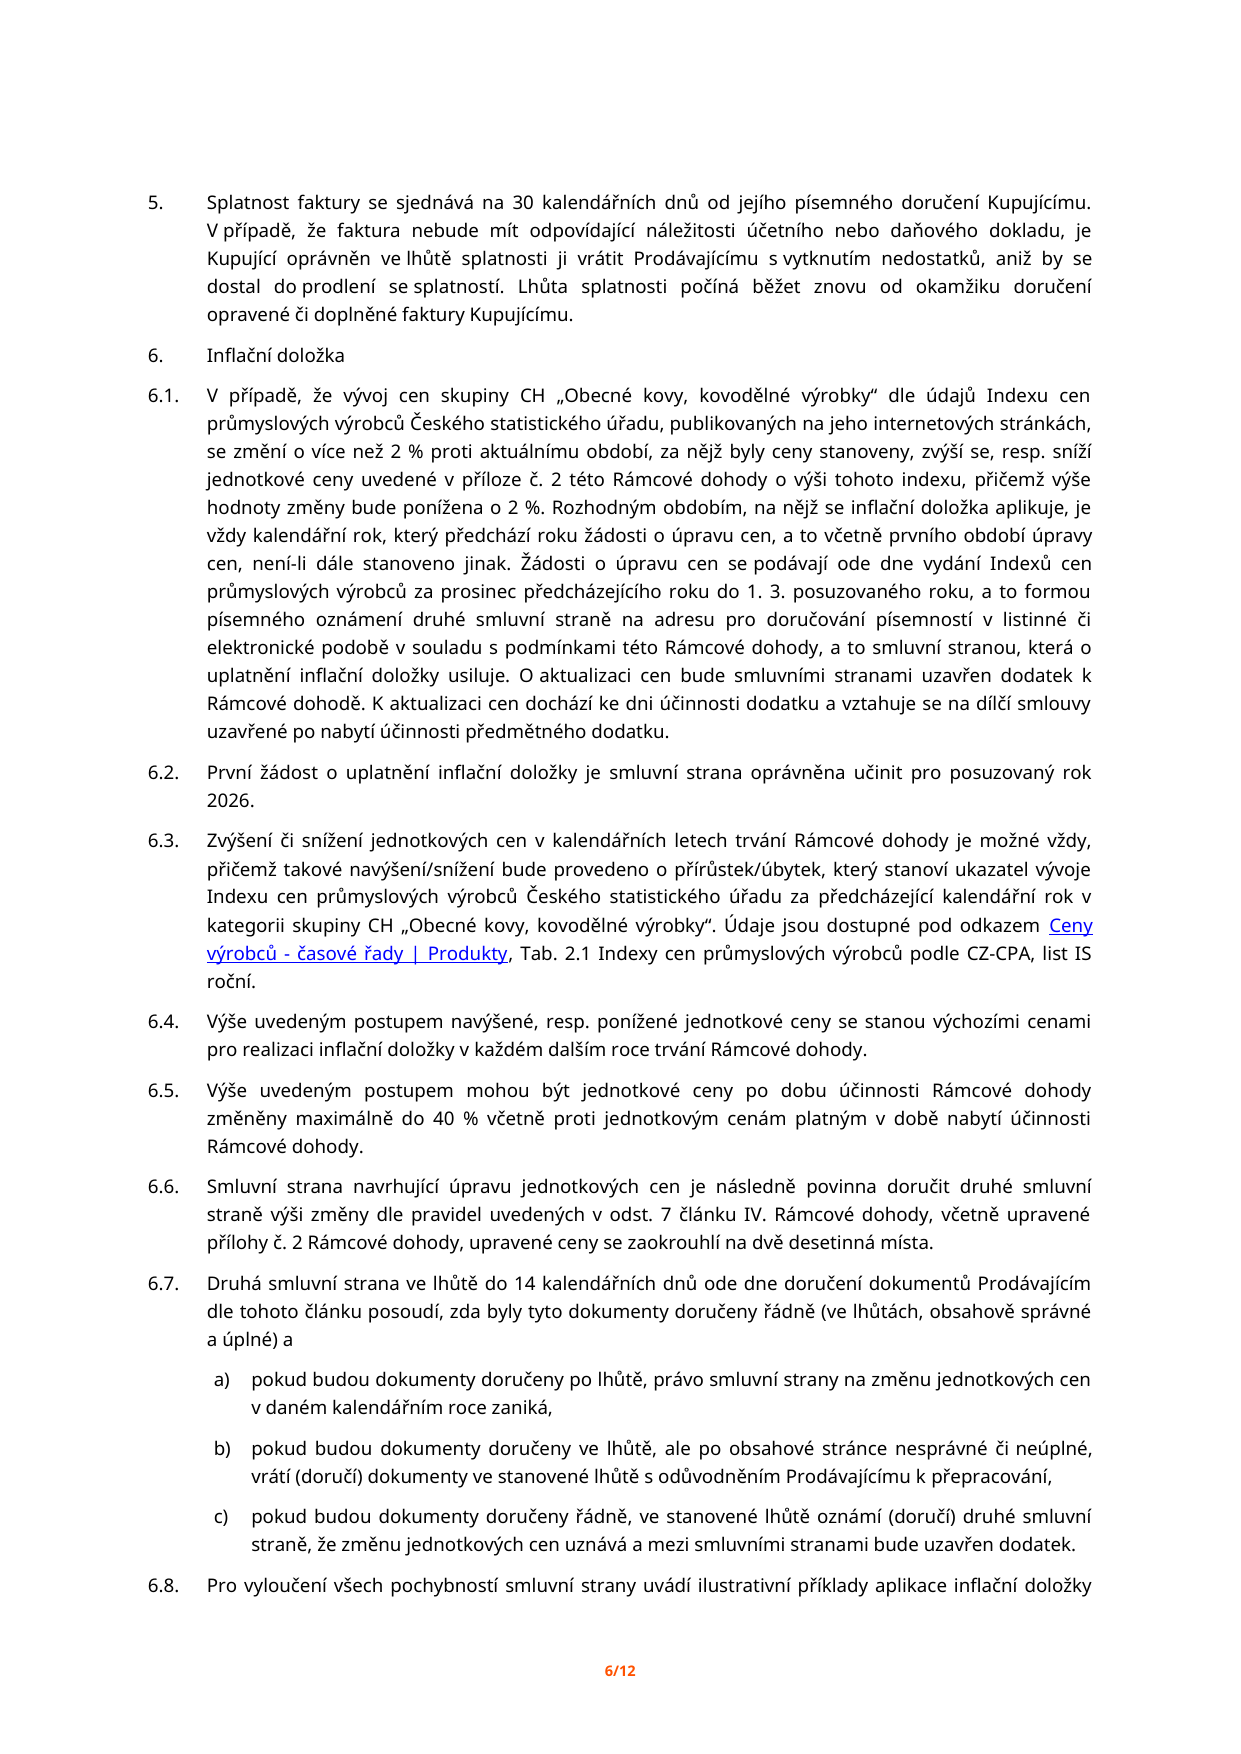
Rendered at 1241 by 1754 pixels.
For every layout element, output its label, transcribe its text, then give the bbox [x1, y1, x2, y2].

text Výše uvedeným postupem mohou být jednotkové ceny po dobu účinnosti Rámcové dohody změněny maximálně do 40 % včetně proti jednotkovým cenám platným v době nabytí účinnosti Rámcové dohody. [148, 1077, 1093, 1158]
list pokud budou dokumenty doručeny řádně, ve stanovené lhůtě oznámí (doručí) druhé smluvní straně, že změnu jednotkových cen uznává a mezi smluvními stranami bude uzavřen dodatek. [213, 1504, 1093, 1557]
text První žádost o uplatnění inflační doložky je smluvní strana oprávněna učinit pro posuzovaný rok 2026. [148, 759, 1093, 813]
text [148, 1572, 1093, 1598]
text Výše uvedeným postupem navýšené, resp. ponížené jednotkové ceny se stanou výchozími cenami pro realizaci inflační doložky v každém dalším roce trvání Rámcové dohody. [148, 1008, 1093, 1062]
text Inflační doložka [148, 342, 1093, 367]
text Zvýšení či snížení jednotkových cen v kalendářních letech trvání Rámcové dohody je možné vždy, přičemž takové navýšení/snížení bude provedeno o přírůstek/úbytek, který stanoví ukazatel vývoje Indexu cen průmyslových výrobců Českého statistického úřadu za předcházející kalendářní rok v kategorii skupiny CH „Obecné kovy, kovodělné výrobky“. Údaje jsou dostupné pod odkazem Ceny výrobců - časové řady | Produkty, Tab. 2.1 Indexy cen průmyslových výrobců podle CZ-CPA, list IS roční. [148, 828, 1093, 993]
text Druhá smluvní strana ve lhůtě do 14 kalendářních dnů ode dne doručení dokumentů Prodávajícím dle tohoto článku posoudí, zda byly tyto dokumenty doručeny řádně (ve lhůtách, obsahově správné a úplné) a [148, 1270, 1093, 1352]
list pokud budou dokumenty doručeny po lhůtě, právo smluvní strany na změnu jednotkových cen v daném kalendářním roce zaniká, [213, 1367, 1093, 1420]
text Smluvní strana navrhující úpravu jednotkových cen je následně povinna doručit druhé smluvní straně výši změny dle pravidel uvedených v odst. 7 článku IV. Rámcové dohody, včetně upravené přílohy č. 2 Rámcové dohody, upravené ceny se zaokrouhlí na dvě desetinná místa. [148, 1173, 1093, 1255]
list pokud budou dokumenty doručeny ve lhůtě, ale po obsahové stránce nesprávné či neúplné, vrátí (doručí) dokumenty ve stanovené lhůtě s odůvodněním Prodávajícímu k přepracování, [213, 1435, 1093, 1489]
text Splatnost faktury se sjednává na 30 kalendářních dnů od jejího písemného doručení Kupujícímu. V případě, že faktura nebude mít odpovídající náležitosti účetního nebo daňového dokladu, je Kupující oprávněn ve lhůtě splatnosti ji vrátit Prodávajícímu s vytknutím nedostatků, aniž by se dostal do prodlení se splatností. Lhůta splatnosti počíná běžet znovu od okamžiku doručení opravené či doplněné faktury Kupujícímu. [148, 189, 1093, 327]
text V případě, že vývoj cen skupiny CH „Obecné kovy, kovodělné výrobky“ dle údajů Indexu cen průmyslových výrobců Českého statistického úřadu, publikovaných na jeho internetových stránkách, se změní o více než 2 % proti aktuálnímu období, za nějž byly ceny stanoveny, zvýší se, resp. sníží jednotkové ceny uvedené v příloze č. 2 této Rámcové dohody o výši tohoto indexu, přičemž výše hodnoty změny bude ponížena o 2 %. Rozhodným obdobím, na nějž se inflační doložka aplikuje, je vždy kalendářní rok, který předchází roku žádosti o úpravu cen, a to včetně prvního období úpravy cen, není-li dále stanoveno jinak. Žádosti o úpravu cen se podávají ode dne vydání Indexů cen průmyslových výrobců za prosinec předcházejícího roku do 1. 3. posuzovaného roku, a to formou písemného oznámení druhé smluvní straně na adresu pro doručování písemností v listinné či elektronické podobě v souladu s podmínkami této Rámcové dohody, a to smluvní stranou, která o uplatnění inflační doložky usiluje. O aktualizaci cen bude smluvními stranami uzavřen dodatek k Rámcové dohodě. K aktualizaci cen dochází ke dni účinnosti dodatku a vztahuje se na dílčí smlouvy uzavřené po nabytí účinnosti předmětného dodatku. [148, 382, 1093, 744]
